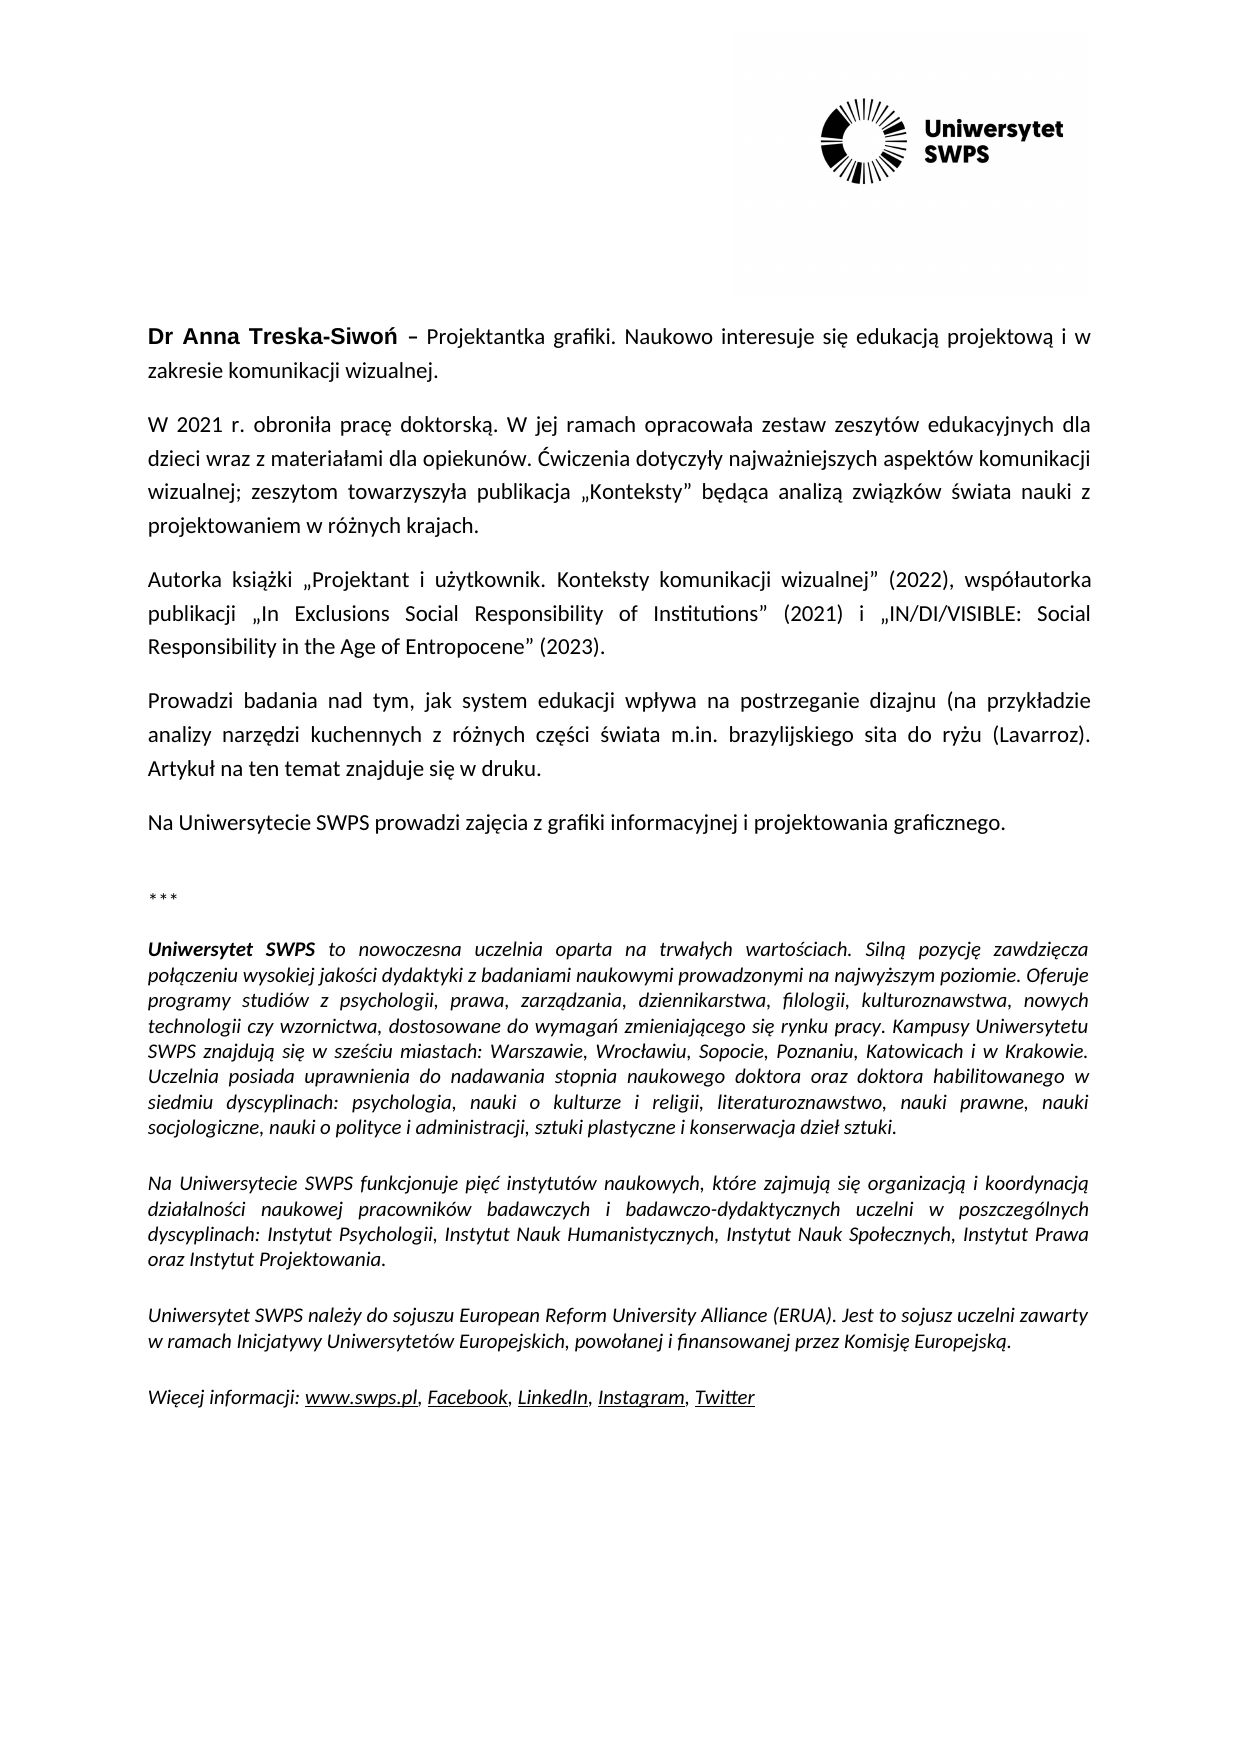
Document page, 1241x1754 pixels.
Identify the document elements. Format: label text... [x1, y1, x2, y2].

subtitle Dr Anna Treska-Siwoń – Projektantka grafiki. Naukowo interesuje się edukacją projektową i w zakresie komunikacji wizualnej. [148, 322, 1092, 384]
subtitle Autorka książki „Projektant i użytkownik. Konteksty komunikacji wizualnej” (2022), współautorka publikacji „In Exclusions Social Responsibility of Institutions” (2021) i „IN/DI/VISIBLE: Social Responsibility in the Age of Entropocene” (2023). [148, 565, 1092, 660]
text Uniwersytet SWPS należy do sojuszu European Reform University Alliance (ERUA). Jest to sojusz uczelni zawarty w ramach Inicjatywy Uniwersytetów Europejskich, powołanej i finansowanej przez Komisję Europejską. [148, 1303, 1092, 1353]
text Na Uniwersytecie SWPS funkcjonuje pięć instytutów naukowych, które zajmują się organizacją i koordynacją działalności naukowej pracowników badawczych i badawczo-dydaktycznych uczelni w poszczególnych dyscyplinach: Instytut Psychologii, Instytut Nauk Humanistycznych, Instytut Nauk Społecznych, Instytut Prawa oraz Instytut Projektowania. [148, 1170, 1092, 1272]
text Więcej informacji: www.swps.pl, Facebook, LinkedIn, Instagram, Twitter [148, 1384, 1092, 1409]
text Uniwersytet SWPS to nowoczesna uczelnia oparta na trwałych wartościach. Silną pozycję zawdzięcza połączeniu wysokiej jakości dydaktyki z badaniami naukowymi prowadzonymi na najwyższym poziomie. Oferuje programy studiów z psychologii, prawa, zarządzania, dziennikarstwa, filologii, kulturoznawstwa, nowych technologii czy wzornictwa, dostosowane do wymagań zmieniającego się rynku pracy. Kampusy Uniwersytetu SWPS znajdują się w sześciu miastach: Warszawie, Wrocławiu, Sopocie, Poznaniu, Katowicach i w Krakowie. Uczelnia posiada uprawnienia do nadawania stopnia naukowego doktora oraz doktora habilitowanego w siedmiu dyscyplinach: psychologia, nauki o kulturze i religii, literaturoznawstwo, nauki prawne, nauki socjologiczne, nauki o polityce i administracji, sztuki plastyczne i konserwacja dzieł sztuki. [148, 937, 1092, 1140]
subtitle Prowadzi badania nad tym, jak system edukacji wpływa na postrzeganie dizajnu (na przykładzie analizy narzędzi kuchennych z różnych części świata m.in. brazylijskiego sita do ryżu (Lavarroz). Artykuł na ten temat znajduje się w druku. [148, 687, 1092, 782]
subtitle Na Uniwersytecie SWPS prowadzi zajęcia z grafiki informacyjnej i projektowania graficznego. [148, 808, 1092, 836]
subtitle W 2021 r. obroniła pracę doktorską. W jej ramach opracowała zestaw zeszytów edukacyjnych dla dzieci wraz z materiałami dla opiekunów. Ćwiczenia dotyczyły najważniejszych aspektów komunikacji wizualnej; zeszytom towarzyszyła publikacja „Konteksty” będąca analizą związków świata nauki z projektowaniem w różnych krajach. [148, 410, 1092, 539]
text *** [148, 888, 1092, 913]
picture [731, 29, 1090, 297]
